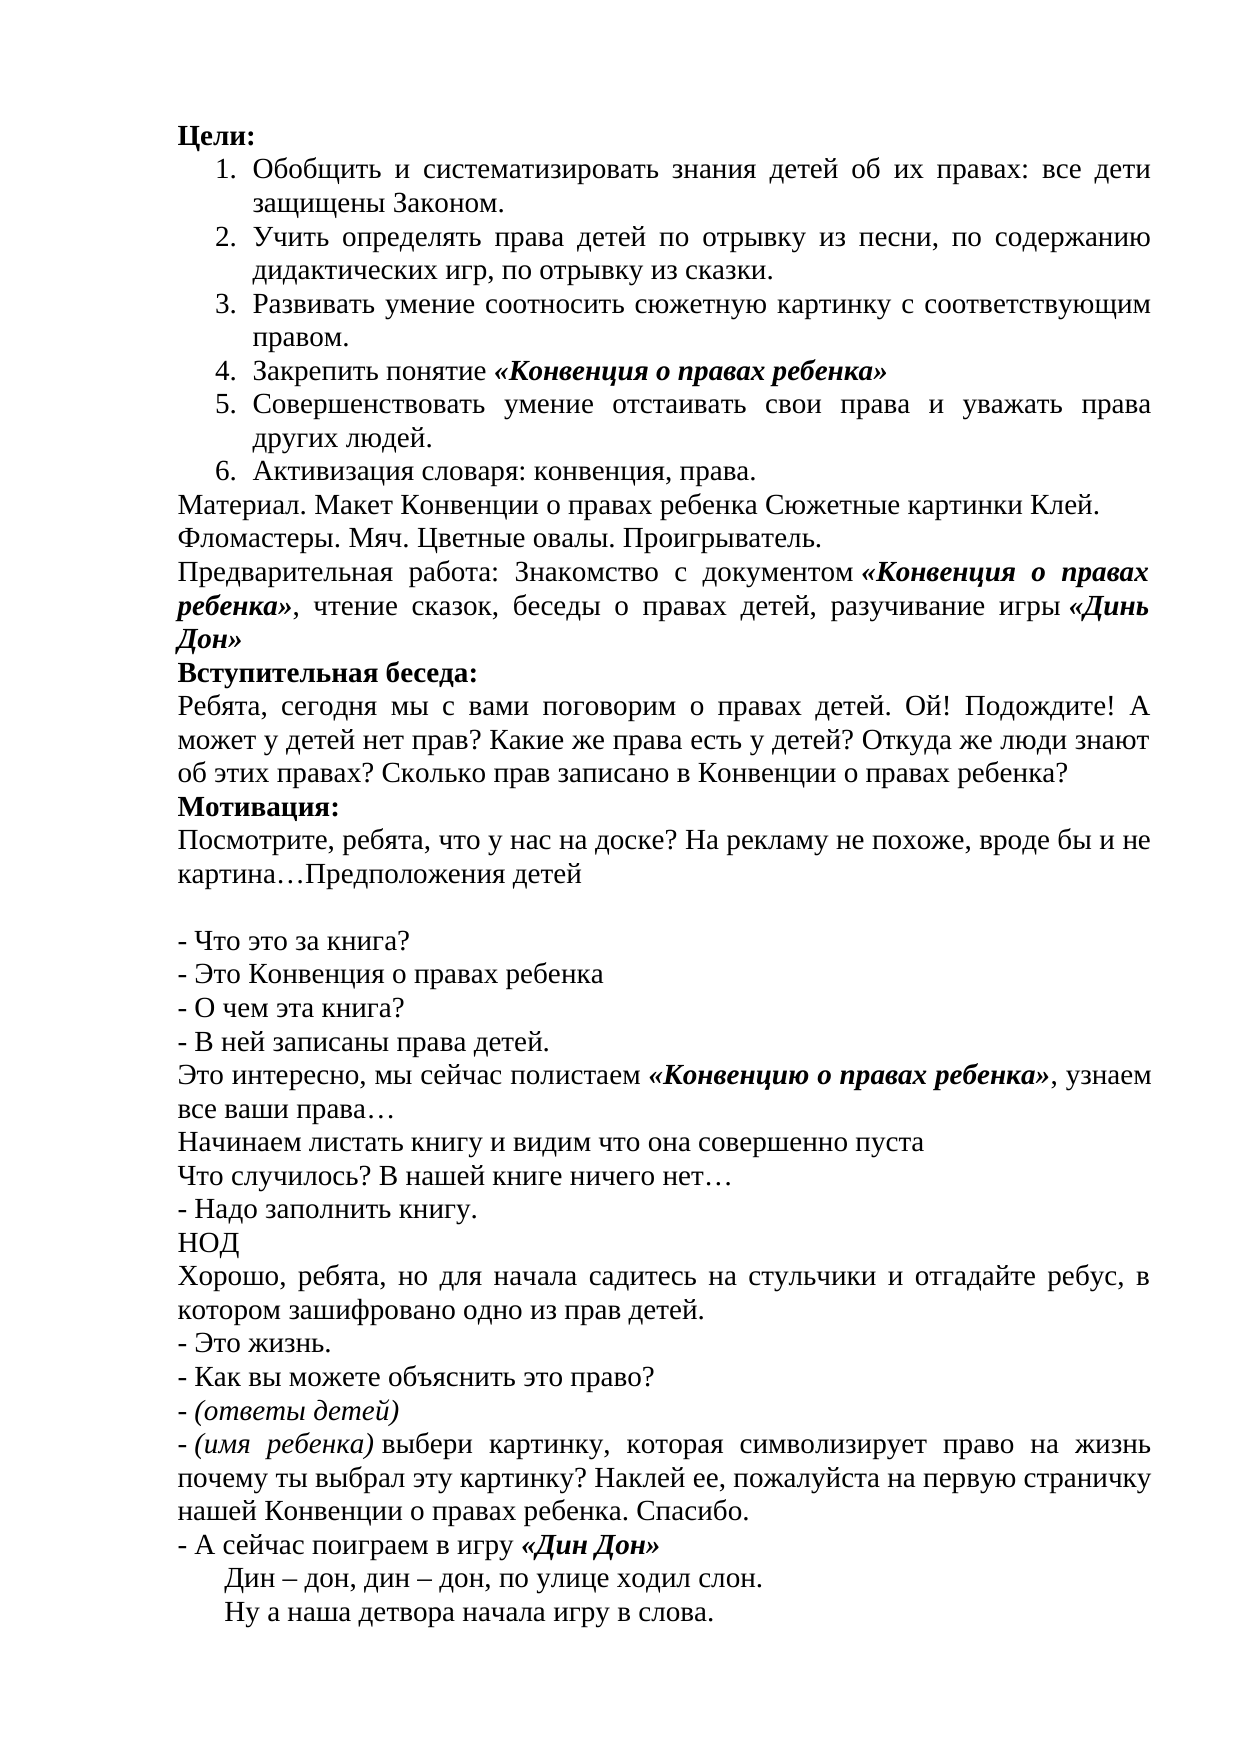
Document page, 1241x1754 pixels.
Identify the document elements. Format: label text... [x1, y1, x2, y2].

text - Что это за книга? [177, 923, 1152, 957]
text Фломастеры. Мяч. Цветные овалы. Проигрыватель. [177, 521, 1152, 554]
text Цели: [177, 118, 1152, 152]
text Предварительная работа: Знакомство с документом «Конвенция о правах ребенка», чтение сказок, беседы о правах детей, разучивание игры «Динь Дон» [177, 554, 1152, 655]
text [224, 1560, 1152, 1627]
text - Это Конвенция о правах ребенка [177, 957, 1152, 990]
text Посмотрите, ребята, что у нас на доске? На рекламу не похоже, вроде бы и не картина…Предположения детей [177, 822, 1152, 889]
list Развивать умение соотносить сюжетную картинку с соответствующим правом. [215, 286, 1152, 353]
text - (имя ребенка) выбери картинку, которая символизирует право на жизнь почему ты выбрал эту картинку? Наклей ее, пожалуйста на первую страничку нашей Конвенции о правах ребенка. Спасибо. [177, 1426, 1152, 1527]
text - Это жизнь. [177, 1326, 1152, 1359]
text НОД [177, 1225, 1152, 1258]
list Совершенствовать умение отстаивать свои права и уважать права других людей. [215, 386, 1152, 453]
text Начинаем листать книгу и видим что она совершенно пуста [177, 1124, 1152, 1158]
list Учить определять права детей по отрывку из песни, по содержанию дидактических игр, по отрывку из сказки. [215, 219, 1152, 286]
text Мотивация: [177, 789, 1152, 822]
text - (ответы детей) [177, 1393, 1152, 1426]
text Материал. Макет Конвенции о правах ребенка Сюжетные картинки Клей. [177, 487, 1152, 521]
text Вступительная беседа: [177, 655, 1152, 688]
text Ребята, сегодня мы с вами поговорим о правах детей. Ой! Подождите! А может у детей нет прав? Какие же права есть у детей? Откуда же люди знают об этих правах? Сколько прав записано в Конвенции о правах ребенка? [177, 688, 1152, 789]
list Активизация словаря: конвенция, права. [215, 453, 1152, 487]
text Это интересно, мы сейчас полистаем «Конвенцию о правах ребенка», узнаем все ваши права… [177, 1057, 1152, 1124]
text - А сейчас поиграем в игру «Дин Дон» [177, 1527, 1152, 1560]
text Хорошо, ребята, но для начала садитесь на стульчики и отгадайте ребус, в котором зашифровано одно из прав детей. [177, 1258, 1152, 1326]
list Обобщить и систематизировать знания детей об их правах: все дети защищены Законом. [215, 152, 1152, 219]
text - В ней записаны права детей. [177, 1024, 1152, 1057]
list Закрепить понятие «Конвенция о правах ребенка» [215, 353, 1152, 386]
text - Надо заполнить книгу. [177, 1191, 1152, 1225]
text Что случилось? В нашей книге ничего нет… [177, 1158, 1152, 1191]
text - О чем эта книга? [177, 990, 1152, 1024]
text - Как вы можете объяснить это право? [177, 1359, 1152, 1393]
